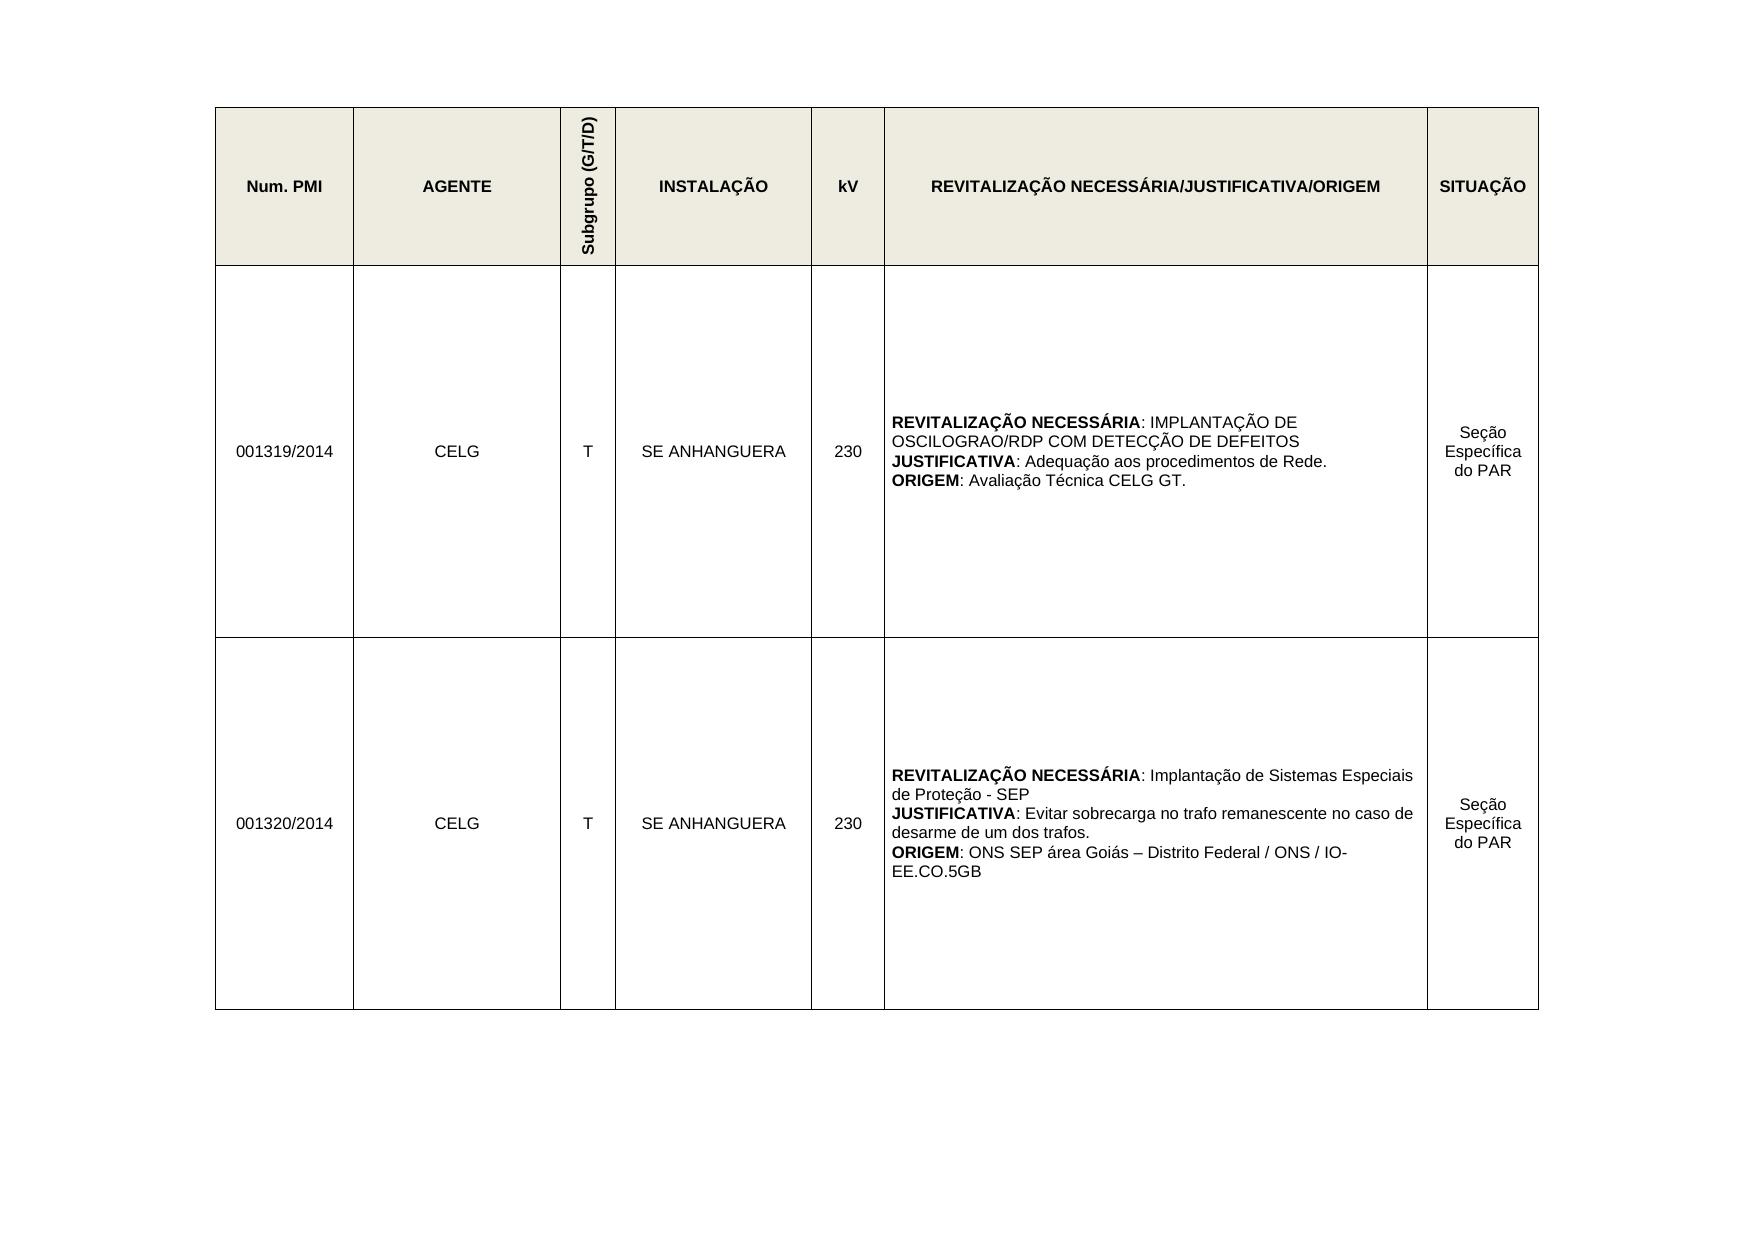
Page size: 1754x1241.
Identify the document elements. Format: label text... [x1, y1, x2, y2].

table_header Subgrupo (G/T/D) [561, 108, 615, 265]
table_cell 230 [812, 266, 884, 637]
table_header SITUAÇÃO [1428, 108, 1538, 265]
table_header Num. PMI [216, 108, 353, 265]
table_cell REVITALIZAÇÃO NECESSÁRIA: IMPLANTAÇÃO DE OSCILOGRAO/RDP COM DETECÇÃO DE DEFEITOS JUSTIFICATIVA: Adequação aos procedimentos de Rede. ORIGEM: Avaliação Técnica CELG GT. [885, 266, 1427, 637]
table_cell CELG [354, 638, 560, 1009]
table_cell CELG [354, 266, 560, 637]
table_cell 230 [812, 638, 884, 1009]
table_header REVITALIZAÇÃO NECESSÁRIA/JUSTIFICATIVA/ORIGEM [885, 108, 1427, 265]
table_header kV [812, 108, 884, 265]
table_cell SE ANHANGUERA [616, 638, 811, 1009]
table_cell 001320/2014 [216, 638, 353, 1009]
table_header INSTALAÇÃO [616, 108, 811, 265]
table_cell Seção Específica do PAR [1428, 638, 1538, 1009]
table_cell Seção Específica do PAR [1428, 266, 1538, 637]
table_cell T [561, 638, 615, 1009]
table_cell REVITALIZAÇÃO NECESSÁRIA: Implantação de Sistemas Especiais de Proteção - SEP JUSTIFICATIVA: Evitar sobrecarga no trafo remanescente no caso de desarme de um dos trafos. ORIGEM: ONS SEP área Goiás – Distrito Federal / ONS / IO-EE.CO.5GB [885, 638, 1427, 1009]
table_cell SE ANHANGUERA [616, 266, 811, 637]
table_cell 001319/2014 [216, 266, 353, 637]
table_header AGENTE [354, 108, 560, 265]
table_cell T [561, 266, 615, 637]
